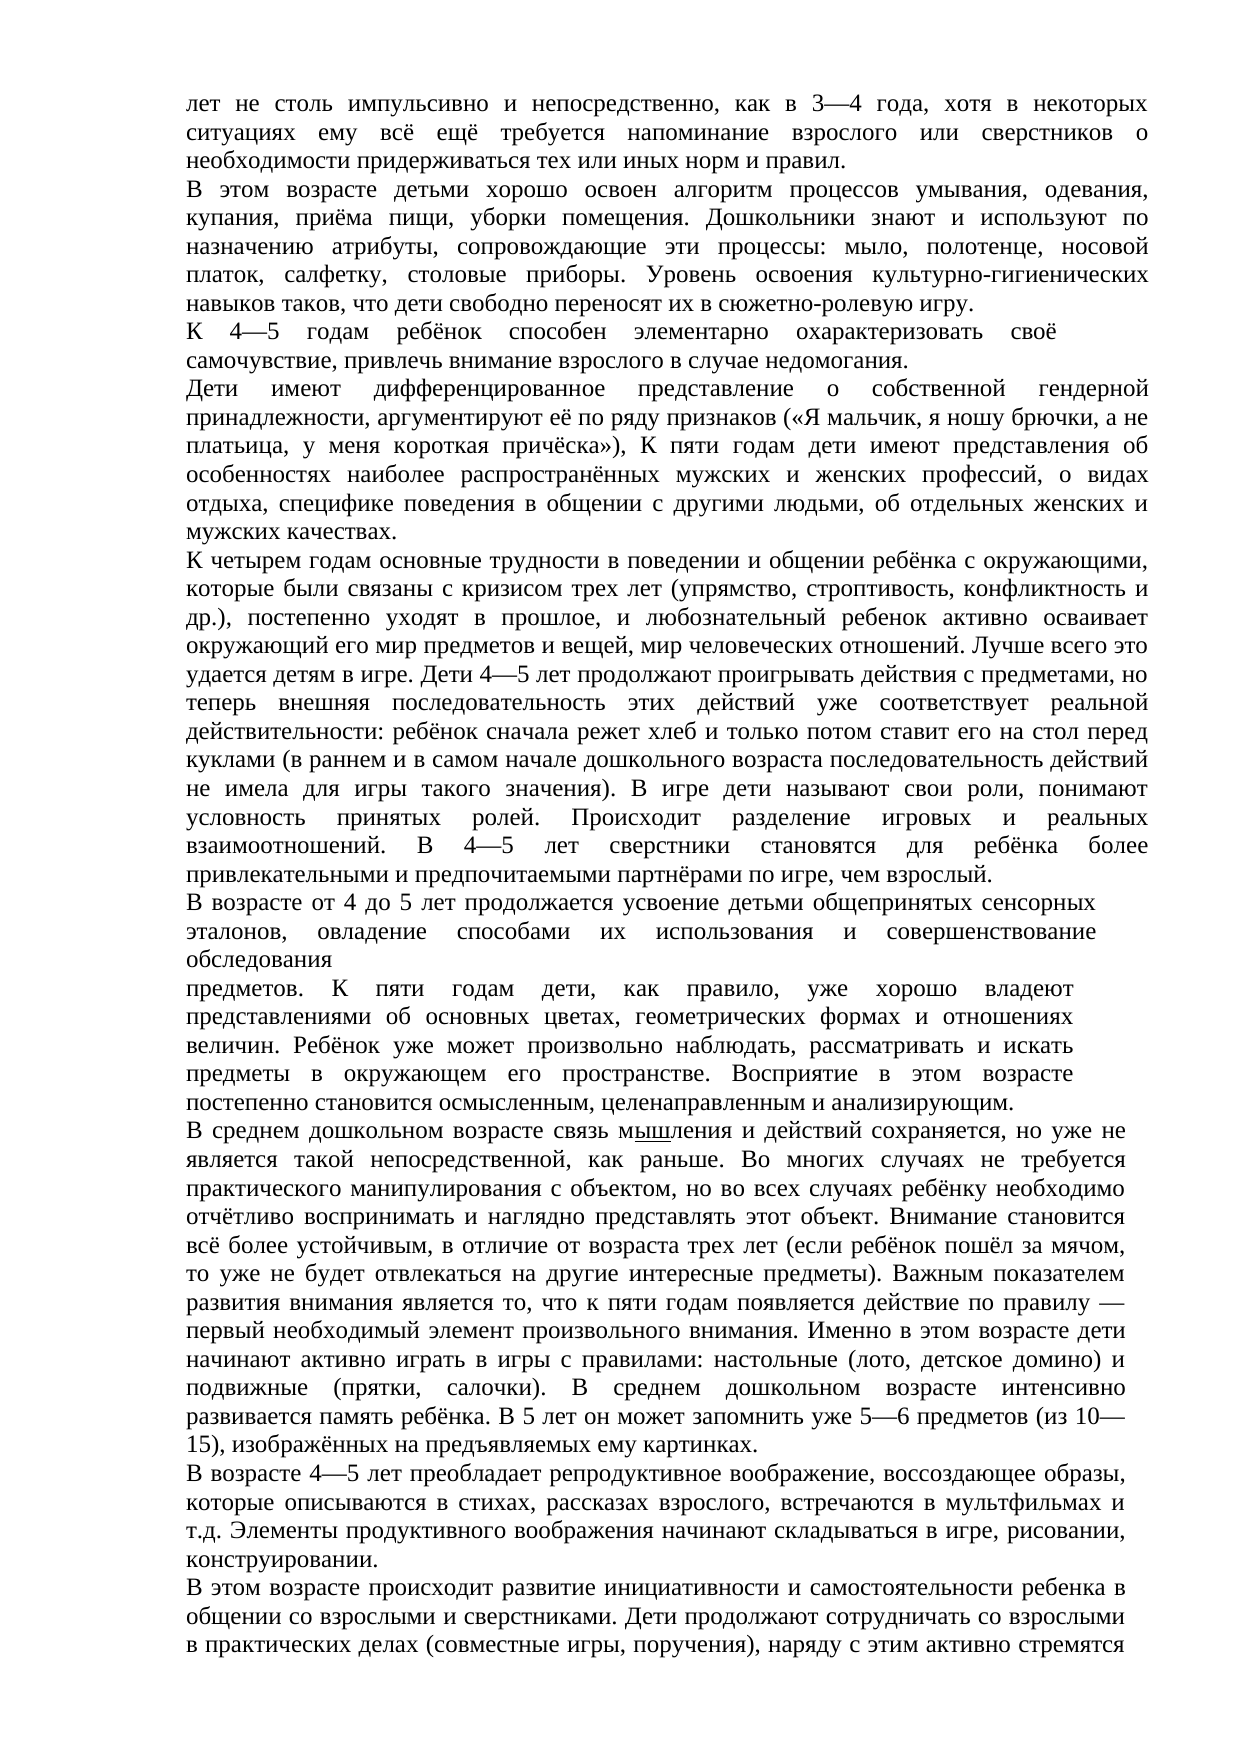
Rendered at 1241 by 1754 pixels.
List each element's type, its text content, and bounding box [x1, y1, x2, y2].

text К четырем годам основные трудности в поведении и общении ребёнка с окружающими, которые были связаны с кризисом трех лет (упрямство, строптивость, конфликтность и др.), постепенно уходят в прошлое, и любознательный ребенок активно осваивает окружающий его мир предметов и вещей, мир человеческих отношений. Лучше всего это удается детям в игре. Дети 4—5 лет продолжают проигрывать действия с предметами, но теперь внешняя последовательность этих действий уже соответствует реальной действительности: ребёнок сначала режет хлеб и только потом ставит его на стол перед куклами (в раннем и в самом начале дошкольного возраста последовательность действий не имела для игры такого значения). В игре дети называют свои роли, понимают условность принятых ролей. Происходит разделение игровых и реальных взаимоотношений. В 4—5 лет сверстники становятся для ребёнка более привлекательными и предпочитаемыми партнёрами по игре, чем взрослый. [186, 545, 1149, 888]
text Дети имеют дифференцированное представление о собственной гендерной принадлежности, аргументируют её по ряду признаков («Я мальчик, я ношу брючки, а не платьица, у меня короткая причёска»), К пяти годам дети имеют представления об особенностях наиболее распространённых мужских и женских профессий, о видах отдыха, специфике поведения в общении с другими людьми, об отдельных женских и мужских качествах. [186, 374, 1149, 545]
text В возрасте 4—5 лет преобладает репродуктивное воображение, воссоздающее образы, которые описываются в стихах, рассказах взрослого, встречаются в мультфильмах и т.д. Элементы продуктивного воображения начинают складываться в игре, рисовании, конструировании. [186, 1459, 1126, 1573]
text К 4—5 годам ребёнок способен элементарно охарактеризовать своё самочувствие, привлечь внимание взрослого в случае недомогания. [186, 317, 1058, 374]
text предметов. К пяти годам дети, как правило, уже хорошо владеют представлениями об основных цветах, геометрических формах и отношениях величин. Ребёнок уже может произвольно наблюдать, рассматривать и искать предметы в окружающем его пространстве. Восприятие в этом возрасте постепенно становится осмысленным, целенаправленным и анализирующим. [186, 973, 1074, 1116]
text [186, 89, 1149, 174]
text В возрасте от 4 до 5 лет продолжается усвоение детьми общепринятых сенсорных эталонов, овладение способами их использования и совершенствование обследования [186, 888, 1097, 973]
text В среднем дошкольном возрасте связь мышления и действий сохраняется, но уже не является такой непосредственной, как раньше. Во многих случаях не требуется практического манипулирования с объектом, но во всех случаях ребёнку необходимо отчётливо воспринимать и наглядно представлять этот объект. Внимание становится всё более устойчивым, в отличие от возраста трех лет (если ребёнок пошёл за мячом, то уже не будет отвлекаться на другие интересные предметы). Важным показателем развития внимания является то, что к пяти годам появляется действие по правилу — первый необходимый элемент произвольного внимания. Именно в этом возрасте дети начинают активно играть в игры с правилами: настольные (лото, детское домино) и подвижные (прятки, салочки). В среднем дошкольном возрасте интенсивно развивается память ребёнка. В 5 лет он может запомнить уже 5—6 предметов (из 10—15), изображённых на предъявляемых ему картинках. [186, 1116, 1126, 1459]
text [186, 1573, 1126, 1658]
text В этом возрасте детьми хорошо освоен алгоритм процессов умывания, одевания, купания, приёма пищи, уборки помещения. Дошкольники знают и используют по назначению атрибуты, сопровождающие эти процессы: мыло, полотенце, носовой платок, салфетку, столовые приборы. Уровень освоения культурно-гигиенических навыков таков, что дети свободно переносят их в сюжетно-ролевую игру. [186, 174, 1149, 317]
